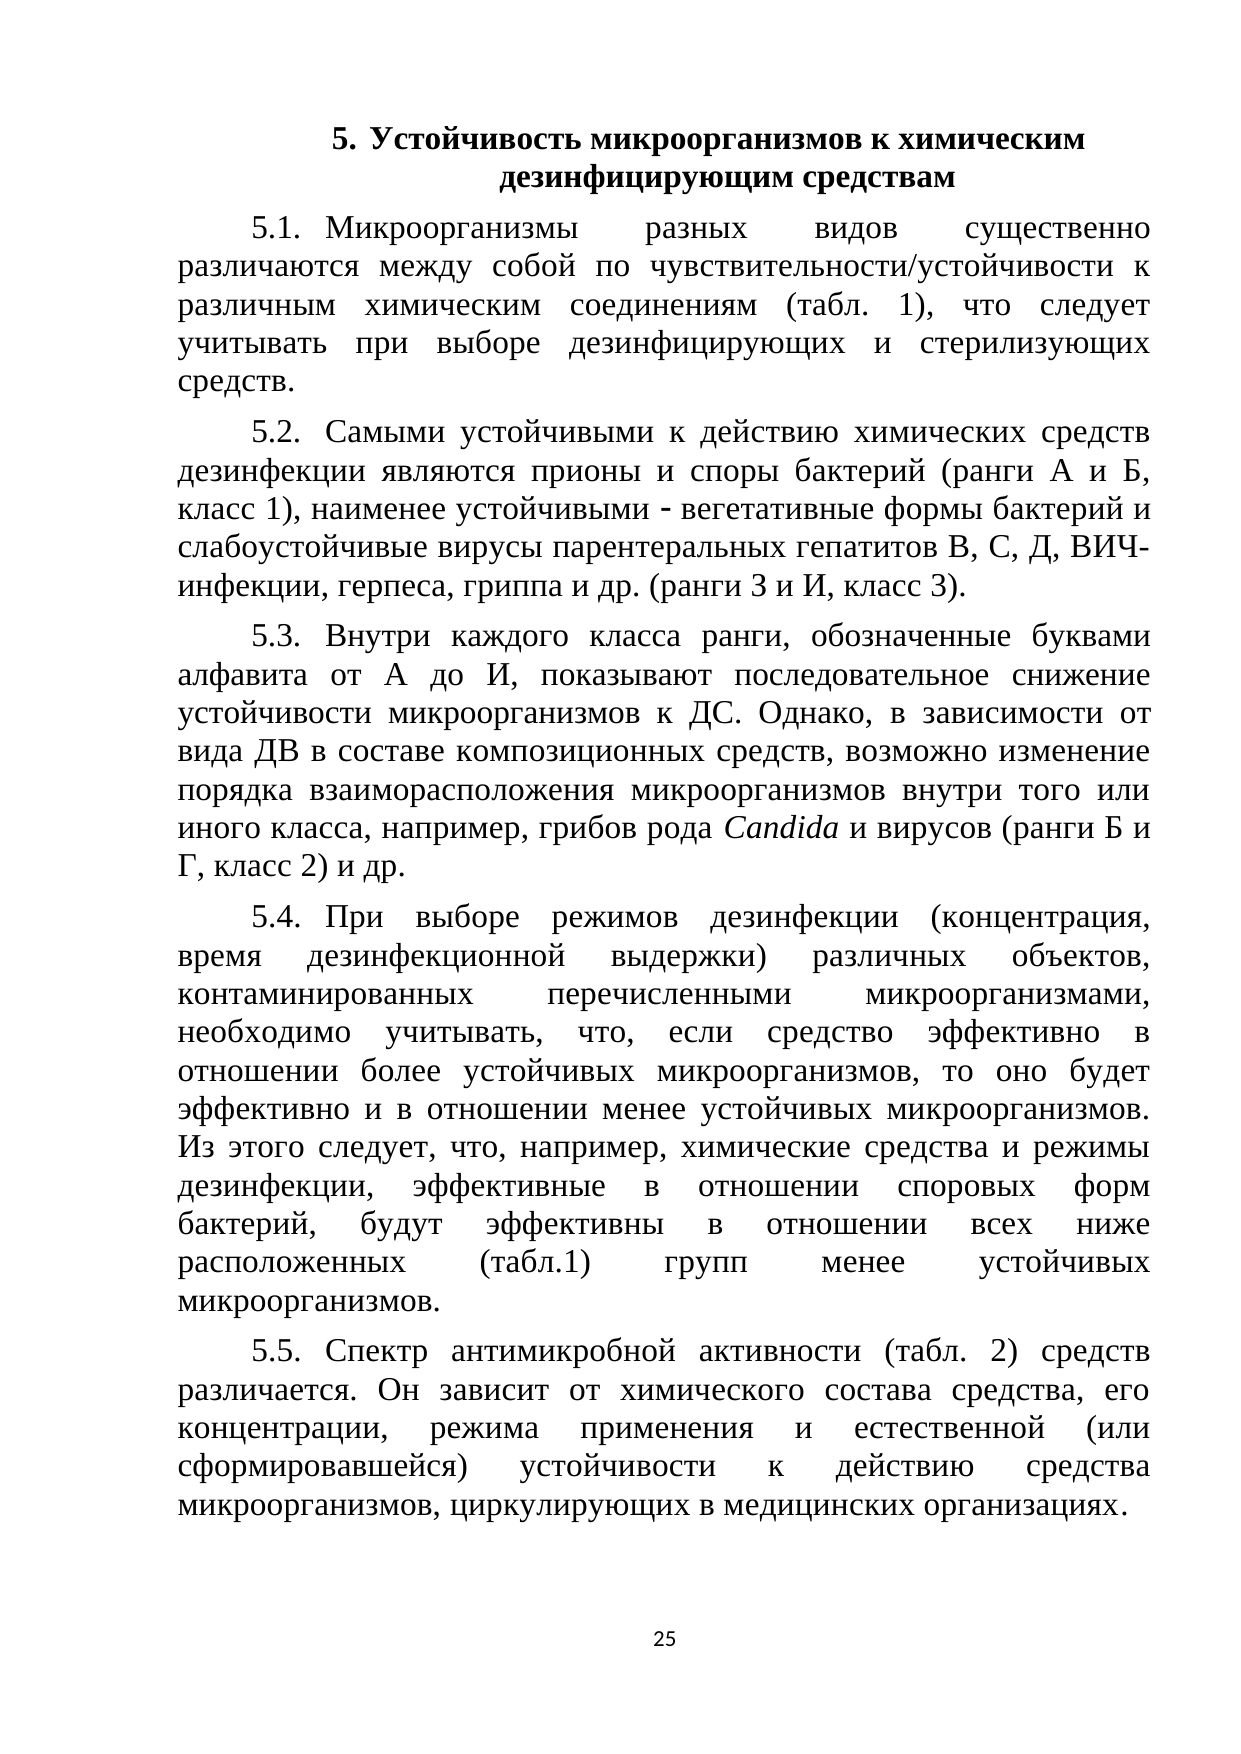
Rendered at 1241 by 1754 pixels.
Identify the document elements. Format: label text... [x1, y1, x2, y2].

list Самыми устойчивыми к действию химических средств дезинфекции являются прионы и споры бактерий (ранги А и Б, класс 1), наименее устойчивыми вегетативные формы бактерий и слабоустойчивые вирусы парентеральных гепатитов В, С, Д, ВИЧ-инфекции, герпеса, гриппа и др. (ранги З и И, класс 3). [177, 411, 1152, 603]
list Устойчивость микроорганизмов к химическим дезинфицирующим средствам [266, 118, 1152, 195]
list Внутри каждого класса ранги, обозначенные буквами алфавита от А до И, показывают последовательное снижение устойчивости микроорганизмов к ДС. Однако, в зависимости от вида ДВ в составе композиционных средств, возможно изменение порядка взаиморасположения микроорганизмов внутри того или иного класса, например, грибов рода Candida и вирусов (ранги Б и Г, класс 2) и др. [177, 616, 1152, 884]
list При выборе режимов дезинфекции (концентрация, время дезинфекционной выдержки) различных объектов, контаминированных перечисленными микроорганизмами, необходимо учитывать, что, если средство эффективно в отношении более устойчивых микроорганизмов, то оно будет эффективно и в отношении менее устойчивых микроорганизмов. Из этого следует, что, например, химические средства и режимы дезинфекции, эффективные в отношении споровых форм бактерий, будут эффективны в отношении всех ниже расположенных (табл.1) групп менее устойчивых микроорганизмов. [177, 896, 1152, 1318]
list Спектр антимикробной активности (табл. 2) средств различается. Он зависит от химического состава средства, его концентрации, режима применения и естественной (или сформировавшейся) устойчивости к действию средства микроорганизмов, циркулирующих в медицинских организациях. [177, 1331, 1152, 1522]
list Микроорганизмы разных видов существенно различаются между собой по чувствительности/устойчивости к различным химическим соединениям (табл. 1), что следует учитывать при выборе дезинфицирующих и стерилизующих средств. [177, 207, 1152, 399]
